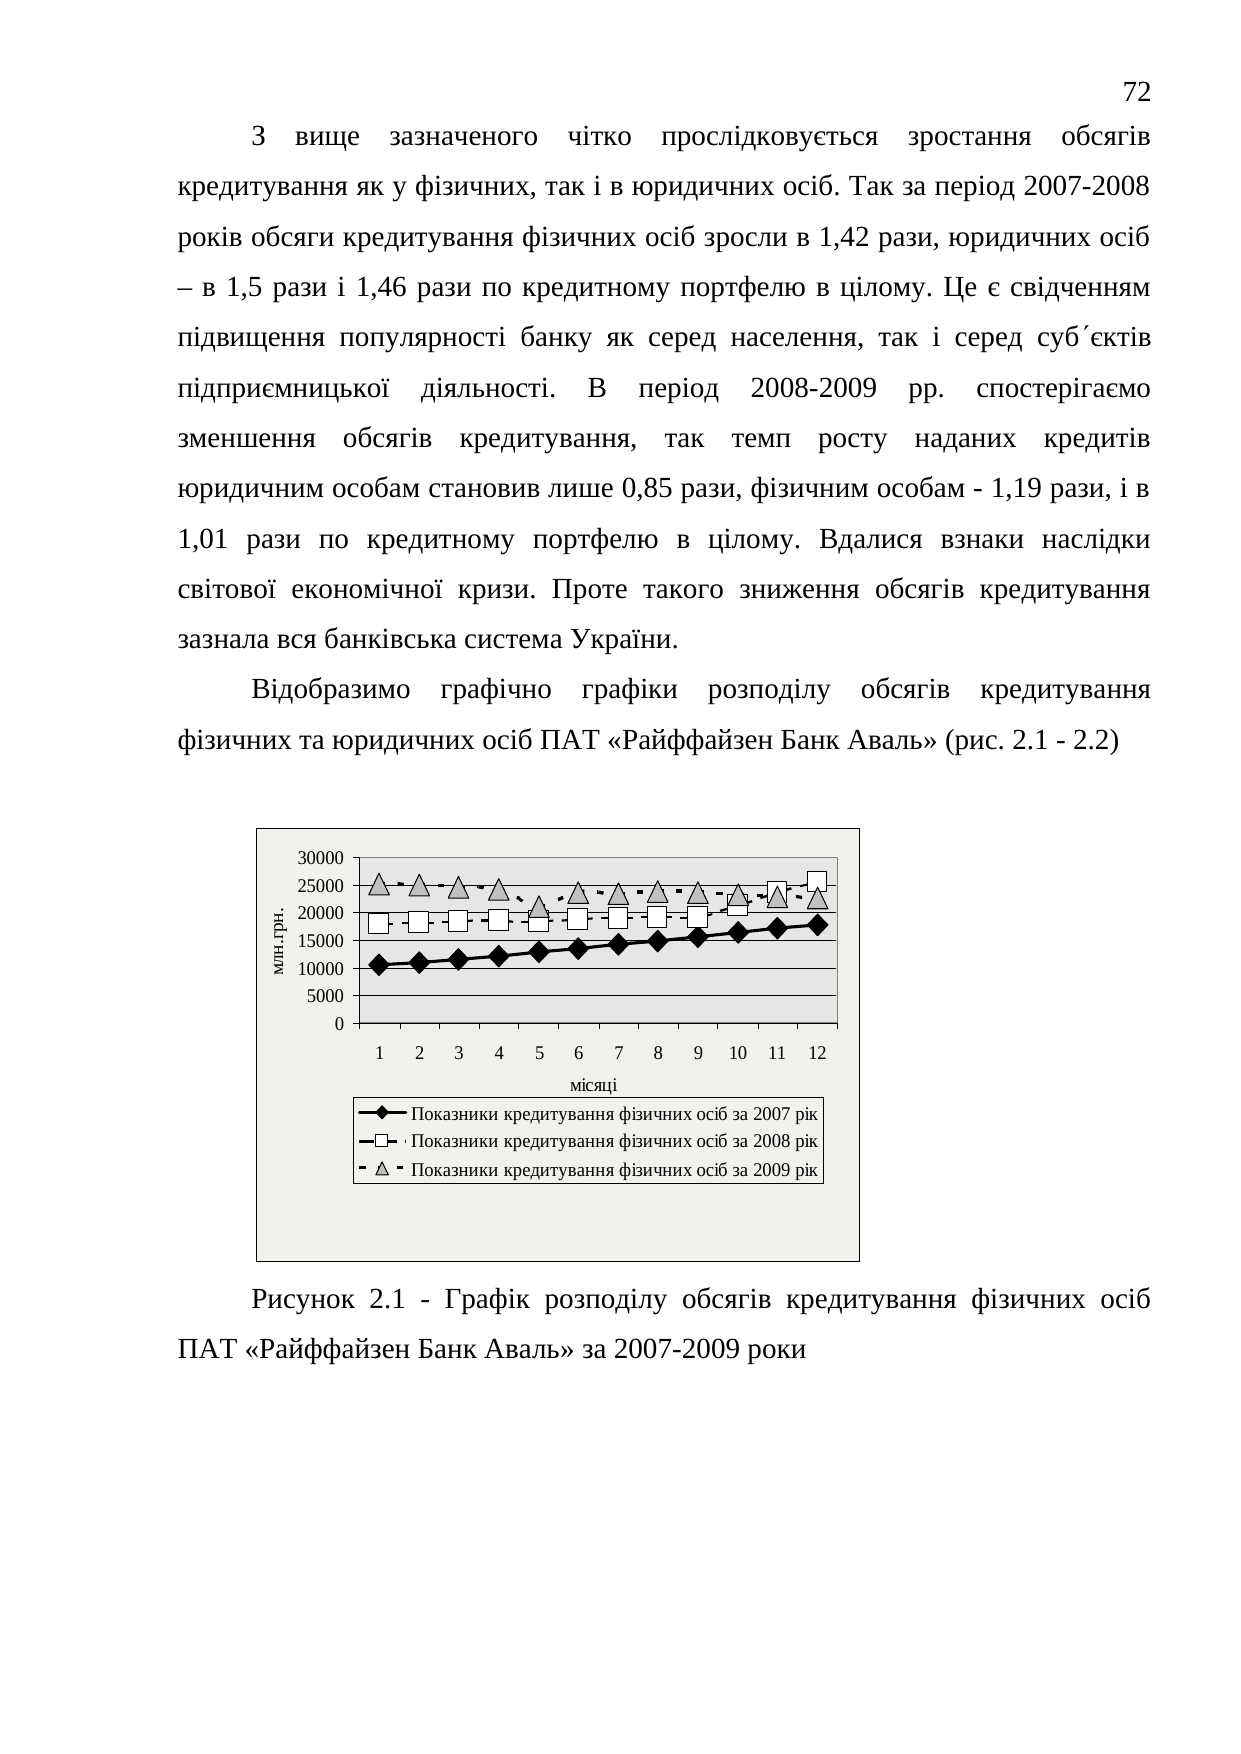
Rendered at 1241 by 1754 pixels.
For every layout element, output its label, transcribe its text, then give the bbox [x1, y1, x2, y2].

text Відобразимо графічно графіки розподілу обсягів кредитування фізичних та юридичних осіб ПАТ «Райффайзен Банк Аваль» (рис. 2.1 - 2.2) [177, 672, 1152, 756]
text Рисунок 2.1 - Графік розподілу обсягів кредитування фізичних осіб ПАТ «Райффайзен Банк Аваль» за 2007-2009 роки [177, 1281, 1152, 1365]
text З вище зазначеного чітко прослідковується зростання обсягів кредитування як у фізичних, так і в юридичних осіб. Так за період 2007-2008 років обсяги кредитування фізичних осіб зросли в 1,42 рази, юридичних осіб – в 1,5 рази і 1,46 рази по кредитному портфелю в цілому. Це є свідченням підвищення популярності банку як серед населення, так і серед субєктів підприємницької діяльності. В період 2008-2009 рр. спостерігаємо зменшення обсягів кредитування, так темп росту наданих кредитів юридичним особам становив лише 0,85 рази, фізичним особам - 1,19 рази, і в 1,01 рази по кредитному портфелю в цілому. Вдалися взнаки наслідки світової економічної кризи. Проте такого зниження обсягів кредитування зазнала вся банківська система України. [177, 118, 1152, 655]
